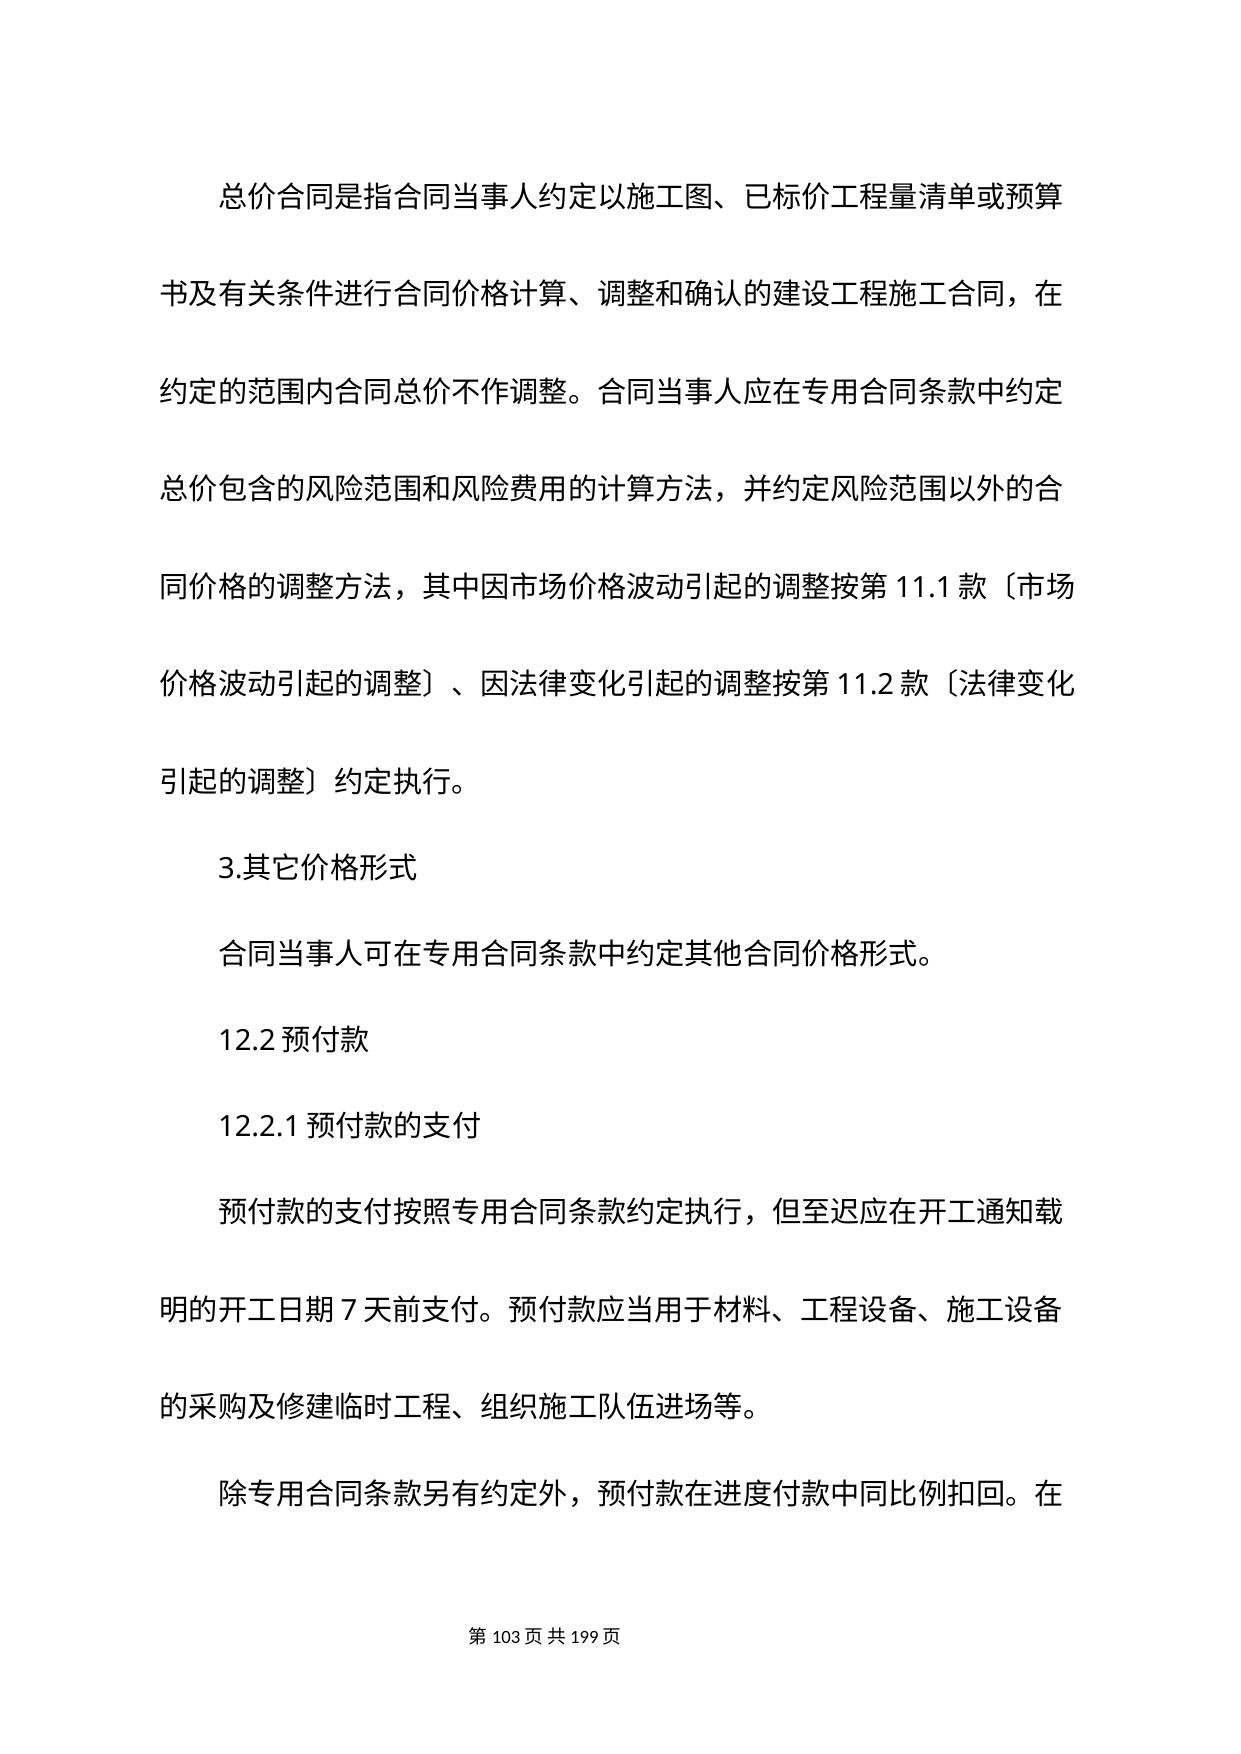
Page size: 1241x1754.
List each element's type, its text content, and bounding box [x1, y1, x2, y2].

text 3.其它价格形式 [159, 833, 1078, 898]
text 12.2.1预付款的支付 [159, 1092, 1078, 1157]
text 合同当事人可在专用合同条款中约定其他合同价格形式。 [159, 919, 1078, 984]
text 预付款的支付按照专用合同条款约定执行，但至迟应在开工通知载明的开工日期7天前支付。预付款应当用于材料、工程设备、施工设备的采购及修建临时工程、组织施工队伍进场等。 [159, 1178, 1078, 1438]
subtitle 12.2预付款 [159, 1005, 1078, 1070]
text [159, 1459, 1078, 1524]
text 总价合同是指合同当事人约定以施工图、已标价工程量清单或预算书及有关条件进行合同价格计算、调整和确认的建设工程施工合同，在约定的范围内合同总价不作调整。合同当事人应在专用合同条款中约定总价包含的风险范围和风险费用的计算方法，并约定风险范围以外的合同价格的调整方法，其中因市场价格波动引起的调整按第11.1款〔市场价格波动引起的调整〕、因法律变化引起的调整按第11.2款〔法律变化引起的调整〕约定执行。 [159, 162, 1078, 812]
